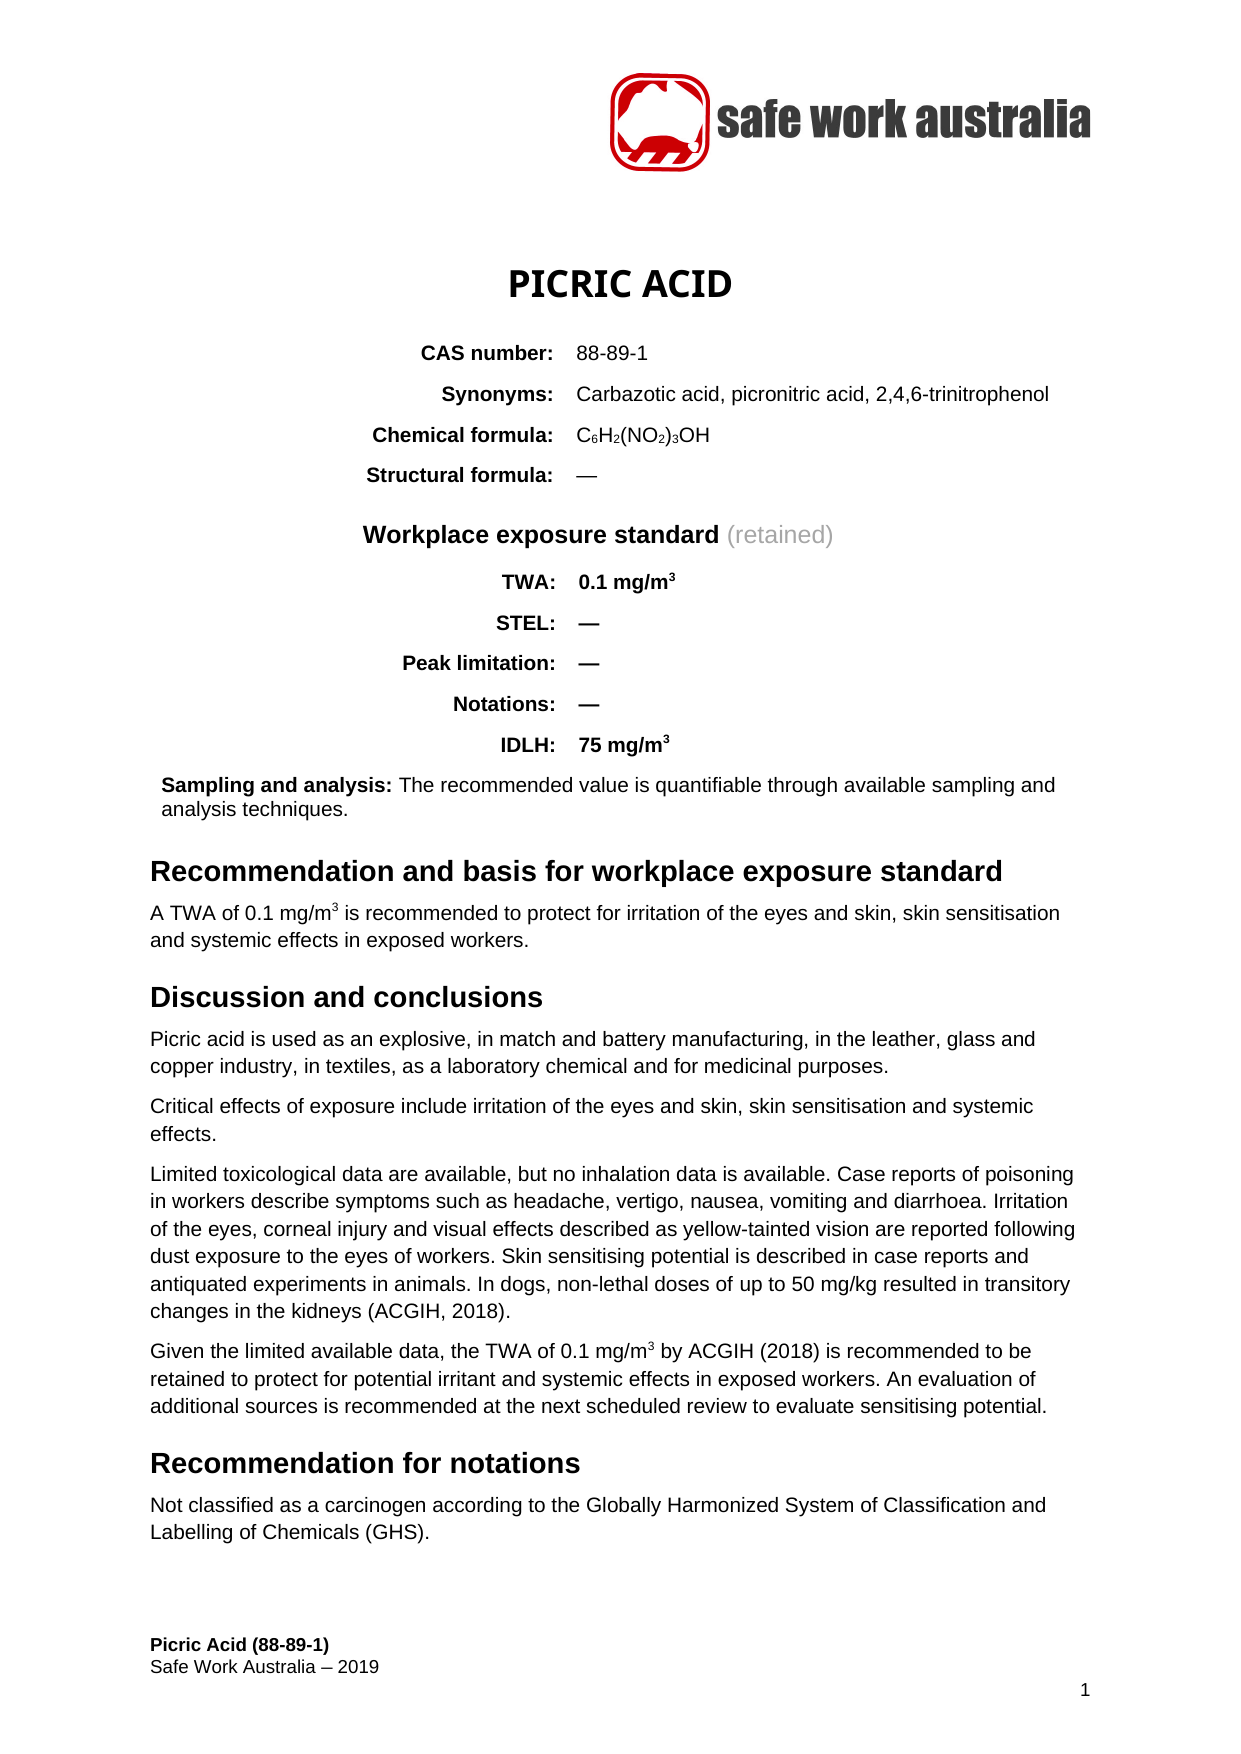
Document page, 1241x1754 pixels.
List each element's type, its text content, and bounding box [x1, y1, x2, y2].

text Given the limited available data, the TWA of 0.1 mg/m3 by ACGIH (2018) is recommended to be retained to protect for potential irritant and systemic effects in exposed workers. An evaluation of additional sources is recommended at the next scheduled review to evaluate sensitising potential. [150, 1339, 1090, 1418]
subtitle Discussion and conclusions [150, 980, 1090, 1014]
table_cell Structural formula: [150, 455, 565, 495]
table_cell Peak limitation: [150, 643, 567, 683]
subtitle Recommendation for notations [150, 1446, 1090, 1480]
table_cell — [567, 602, 1090, 643]
table_cell Carbazotic acid, picronitric acid, 2,4,6-trinitrophenol [565, 374, 1090, 414]
text Limited toxicological data are available, but no inhalation data is available. Case reports of poisoning in workers describe symptoms such as headache, vertigo, nausea, vomiting and diarrhoea. Irritation of the eyes, corneal injury and visual effects described as yellow-tainted vision are reported following dust exposure to the eyes of workers. Skin sensitising potential is described in case reports and antiquated experiments in animals. In dogs, non-lethal doses of up to 50 mg/kg resulted in transitory changes in the kidneys (ACGIH, 2018). [150, 1161, 1090, 1323]
table_cell — [565, 455, 1090, 495]
table_cell IDLH: [150, 724, 567, 765]
table_cell Chemical formula: [150, 414, 565, 455]
table_cell — [567, 643, 1090, 683]
table_cell STEL: [150, 602, 567, 643]
table_header 0.1 mg/m3 [567, 562, 1090, 602]
text Not classified as a carcinogen according to the Globally Harmonized System of Classification and Labelling of Chemicals (GHS). [150, 1492, 1090, 1544]
table_header 88-89-1 [565, 333, 1090, 373]
table_header TWA: [150, 562, 567, 602]
table_cell C6H2(NO2)3OH [565, 414, 1090, 455]
table_cell Notations: [150, 684, 567, 724]
text Workplace exposure standard [150, 520, 1090, 549]
text A TWA of 0.1 mg/m3 is recommended to protect for irritation of the eyes and skin, skin sensitisation and systemic effects in exposed workers. [150, 900, 1090, 952]
table_cell 75 mg/m3 [567, 724, 1090, 765]
table_cell Synonyms: [150, 374, 565, 414]
subtitle Recommendation and basis for workplace exposure standard [150, 854, 1090, 888]
table_cell Sampling and analysis: [150, 765, 1090, 829]
table_header CAS number: [150, 333, 565, 373]
text Picric acid is used as an explosive, in match and battery manufacturing, in the leather, glass and copper industry, in textiles, as a laboratory chemical and for medicinal purposes. [150, 1026, 1090, 1078]
picture [607, 73, 1091, 172]
table_cell — [567, 684, 1090, 724]
text Critical effects of exposure include irritation of the eyes and skin, skin sensitisation and systemic effects. [150, 1094, 1090, 1145]
